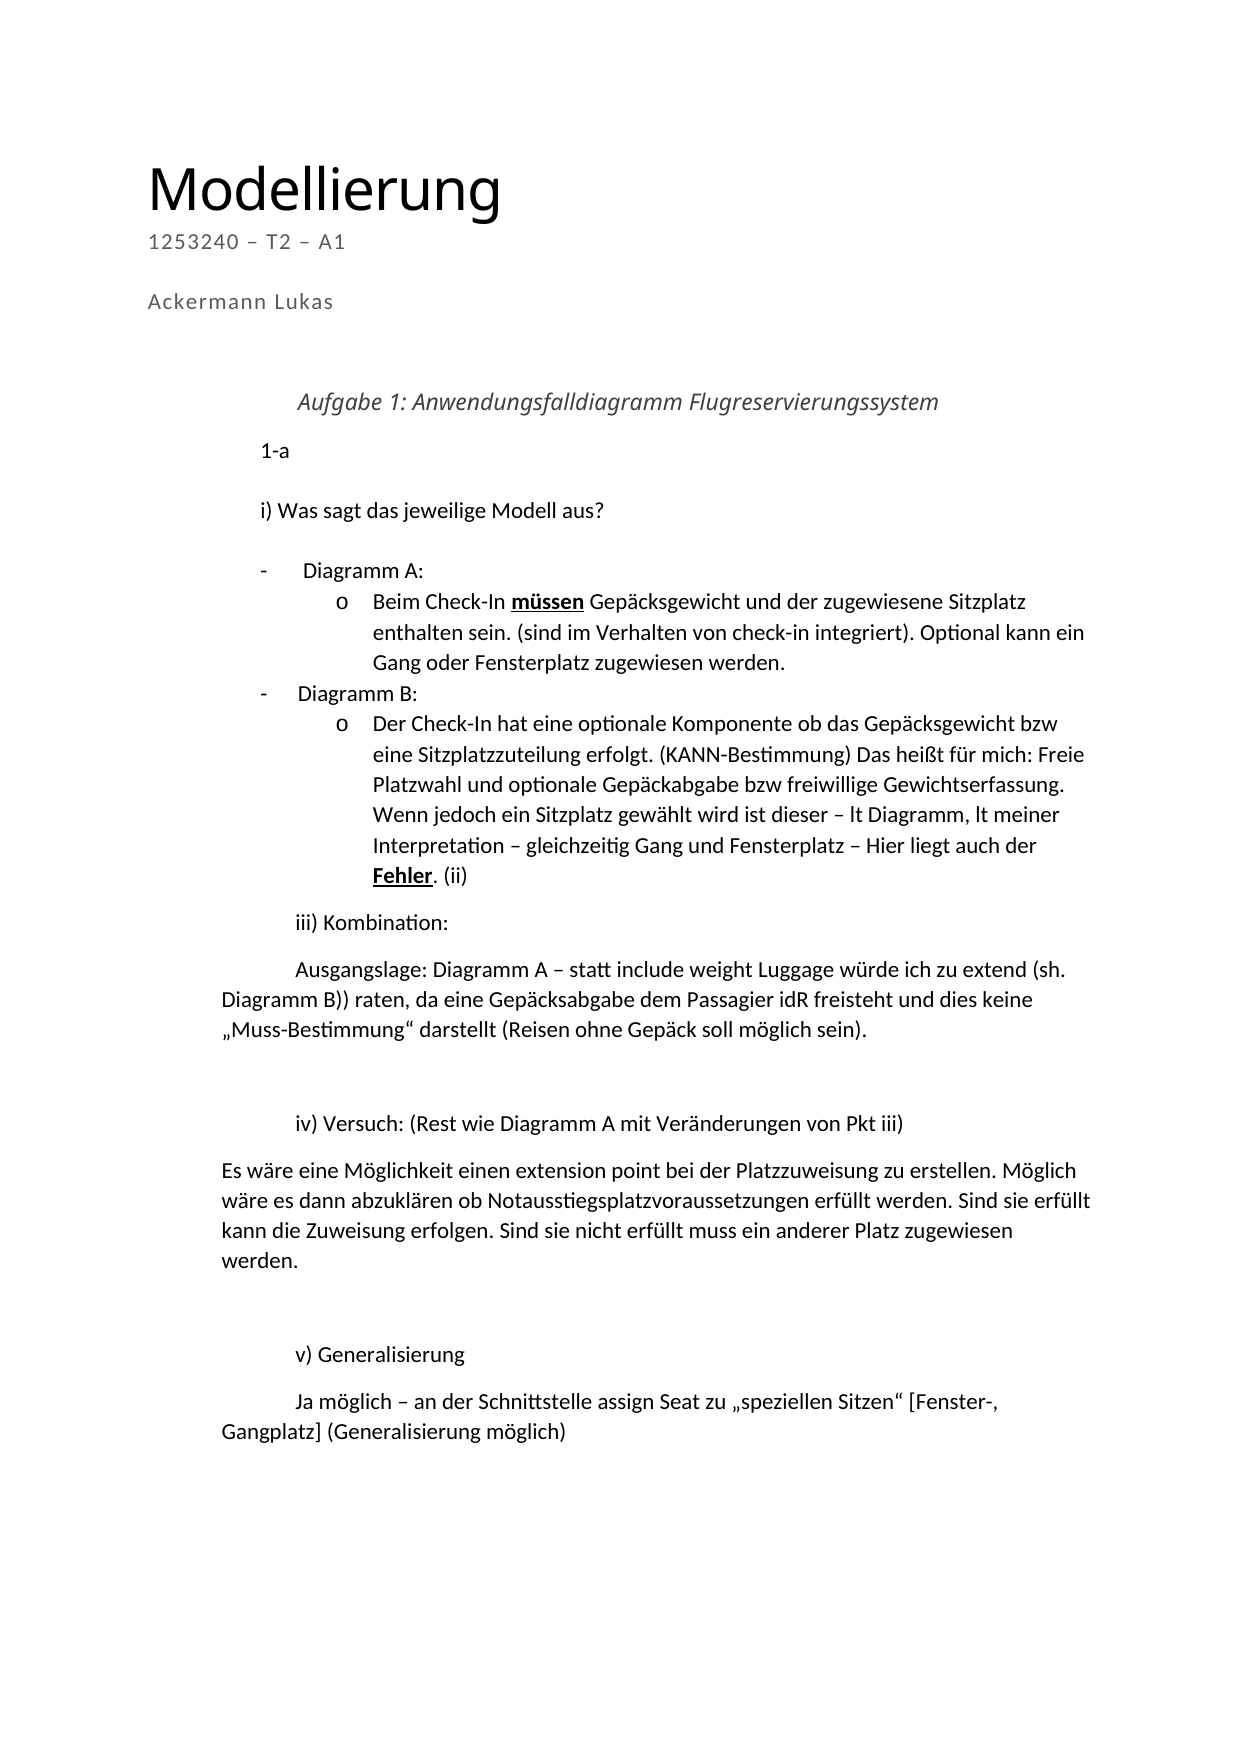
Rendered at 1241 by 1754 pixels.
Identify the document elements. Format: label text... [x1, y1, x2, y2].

text Aufgabe 1: Anwendungsfalldiagramm Flugreservierungssystem [238, 385, 1003, 417]
list Der Check-In hat eine optionale Komponente ob das Gepäcksgewicht bzw eine Sitzplatzzuteilung erfolgt. (KANN-Bestimmung) Das heißt für mich: Freie Platzwahl und optionale Gepäckabgabe bzw freiwillige Gewichtserfassung. Wenn jedoch ein Sitzplatz gewählt wird ist dieser – lt Diagramm, lt meiner Interpretation – gleichzeitig Gang und Fensterplatz – Hier liegt auch der Fehler. (ii) [335, 709, 1093, 889]
text v) Generalisierung [221, 1340, 1093, 1368]
list Diagramm A: [260, 557, 1093, 585]
text Es wäre eine Möglichkeit einen extension point bei der Platzzuweisung zu erstellen. Möglich wäre es dann abzuklären ob Notausstiegsplatzvoraussetzungen erfüllt werden. Sind sie erfüllt kann die Zuweisung erfolgen. Sind sie nicht erfüllt muss ein anderer Platz zugewiesen werden. [221, 1156, 1093, 1274]
list Diagramm B: [260, 679, 1093, 707]
title Modellierung [148, 148, 1093, 227]
subtitle 1253240 – T2 – A1 Ackermann Lukas [148, 227, 1093, 316]
text Ausgangslage: Diagramm A – statt include weight Luggage würde ich zu extend (sh. Diagramm B)) raten, da eine Gepäcksabgabe dem Passagier idR freisteht und dies keine „Muss-Bestimmung“ darstellt (Reisen ohne Gepäck soll möglich sein). [221, 955, 1093, 1043]
list 1-a [260, 436, 1093, 464]
text iii) Kombination: [221, 908, 1093, 936]
list i) Was sagt das jeweilige Modell aus? [260, 496, 1093, 554]
text Ja möglich – an der Schnittstelle assign Seat zu „speziellen Sitzen“ [Fenster-, Gangplatz] (Generalisierung möglich) [221, 1387, 1093, 1445]
text iv) Versuch: (Rest wie Diagramm A mit Veränderungen von Pkt iii) [221, 1109, 1093, 1137]
list Beim Check-In müssen Gepäcksgewicht und der zugewiesene Sitzplatz enthalten sein. (sind im Verhalten von check-in integriert). Optional kann ein Gang oder Fensterplatz zugewiesen werden. [335, 587, 1093, 676]
